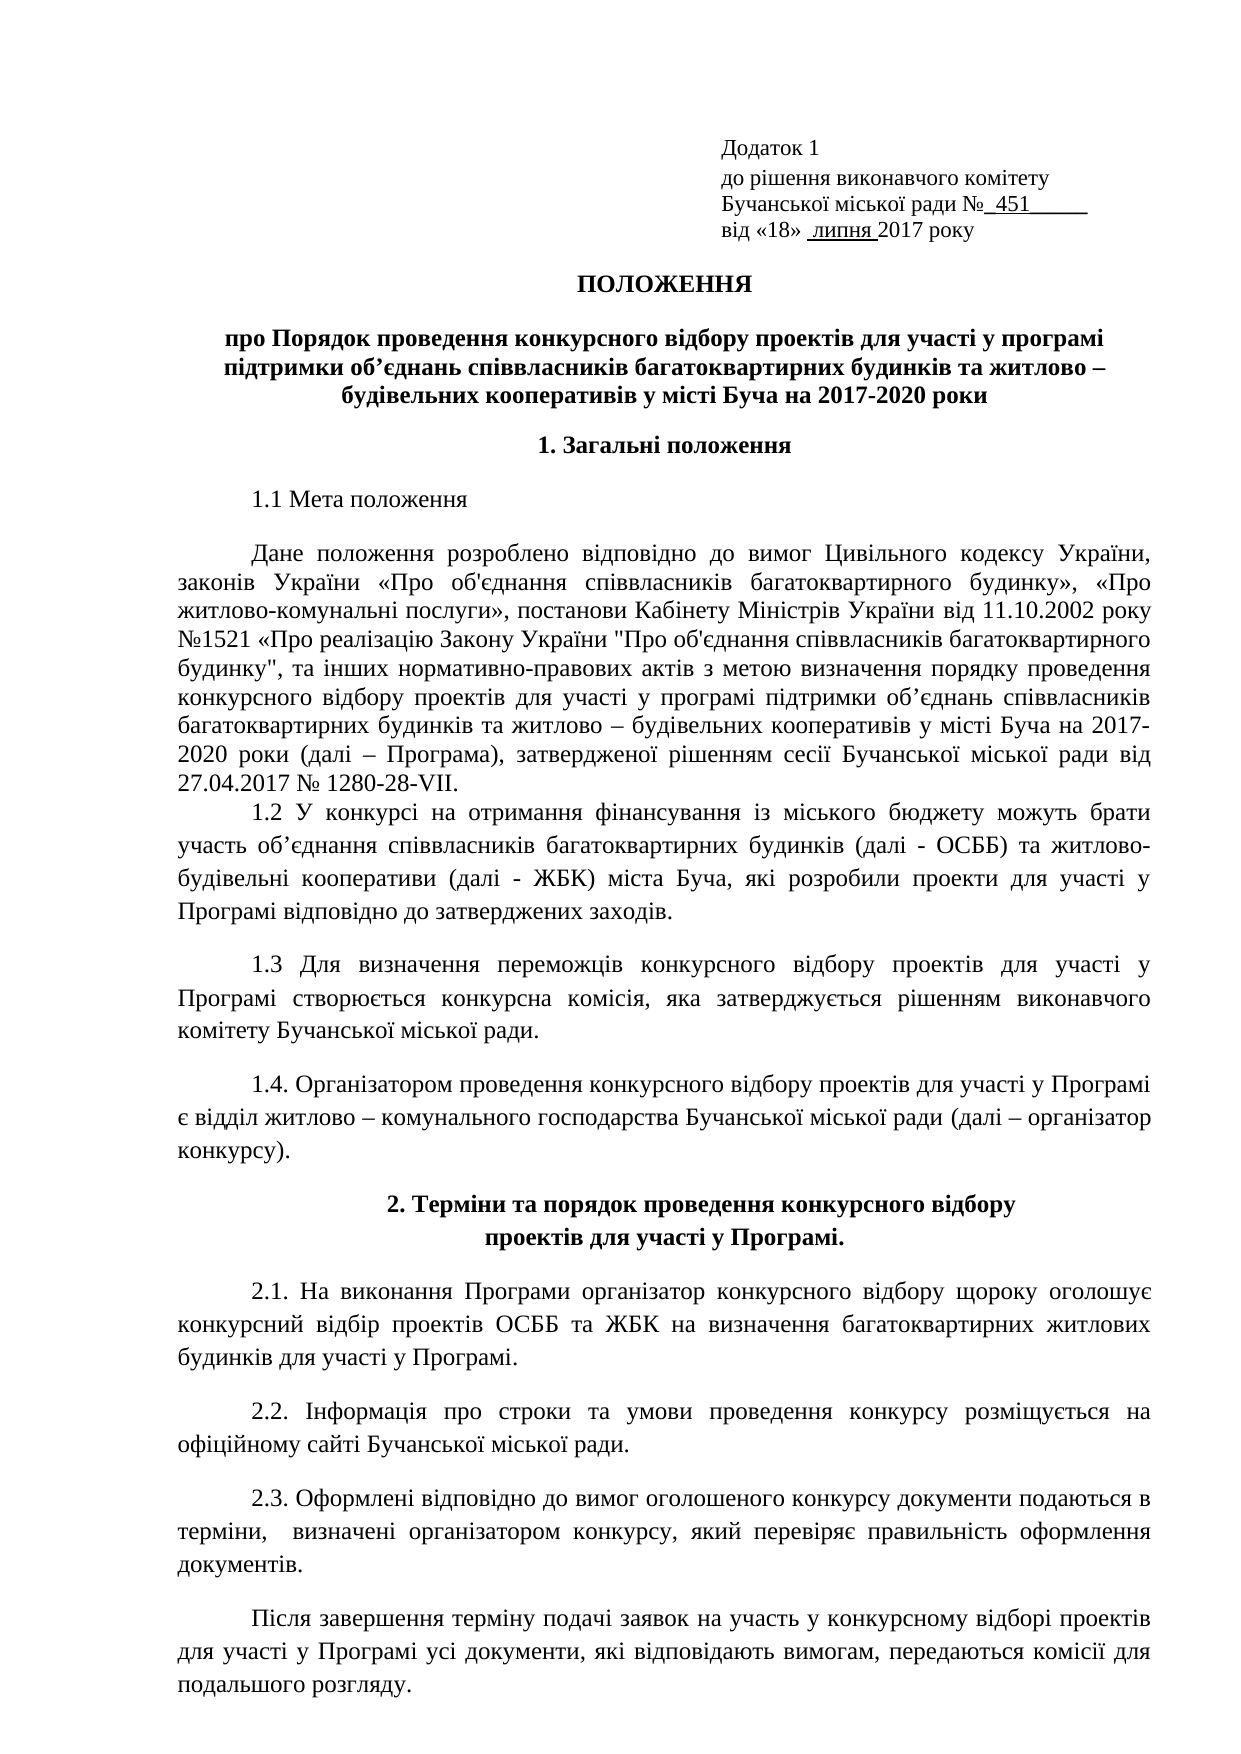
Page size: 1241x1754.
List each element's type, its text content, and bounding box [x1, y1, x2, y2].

text 2.3. Оформлені відповідно до вимог оголошеного конкурсу документи подаються в терміни, визначені організатором конкурсу, який перевіряє правильність оформлення документів. [177, 1483, 1152, 1578]
text Дане положення розроблено відповідно до вимог Цивільного кодексу України, законів України «Про об'єднання співвласників багатоквартирного будинку», «Про житлово-комунальні послуги», постанови Кабінету Міністрів України від 11.10.2002 року №1521 «Про реалізацію Закону України "Про об'єднання співвласників багатоквартирного будинку", та інших нормативно-правових актів з метою визначення порядку проведення конкурсного відбору проектів для участі у програмі підтримки об’єднань співвласників багатоквартирних будинків та житлово – будівельних кооперативів у місті Буча на 2017-2020 роки (далі – Програма), затвердженої рішенням сесії Бучанської міської ради від 27.04.2017 № 1280-28-VII. [177, 538, 1152, 797]
text 1.2 У конкурсі на отримання фінансування із міського бюджету можуть брати участь об’єднання співвласників багатоквартирних будинків (далі - ОСББ) та житлово-будівельні кооперативи (далі - ЖБК) міста Буча, які розробили проекти для участі у Програмі відповідно до затверджених заходів. [177, 797, 1152, 924]
text 1.3 Для визначення переможців конкурсного відбору проектів для участі у Програмі створюється конкурсна комісія, яка затверджується рішенням виконавчого комітету Бучанської міської ради. [177, 949, 1152, 1044]
text до рішення виконавчого комітету Бучанської міської ради №_451_____ [721, 164, 1152, 217]
text 1.4. Організатором проведення конкурсного відбору проектів для участі у Програмі є відділ житлово – комунального господарства Бучанської міської ради (далі – організатор конкурсу). [177, 1069, 1152, 1164]
text Після завершення терміну подачі заявок на участь у конкурсному відборі проектів для участі у Програмі усі документи, які відповідають вимогам, передаються комісії для подальшого розгляду. [177, 1603, 1152, 1698]
text 2.1. На виконання Програми організатор конкурсного відбору щороку оголошує конкурсний відбір проектів ОСББ та ЖБК на визначення багатоквартирних житлових будинків для участі у Програмі. [177, 1276, 1152, 1371]
text 2.2. Інформація про строки та умови проведення конкурсу розміщується на офіційному сайті Бучанської міської ради. [177, 1396, 1152, 1458]
text Додаток 1 [721, 134, 1152, 160]
text 2. Терміни та порядок проведення конкурсного відбору проектів для участі у Програмі. [177, 1189, 1152, 1251]
text від «18» липня 2017 року [721, 217, 1152, 243]
text 1.1 Мета положення [177, 484, 1152, 513]
text 1. Загальні положення [177, 430, 1152, 459]
text ПОЛОЖЕННЯ [177, 269, 1152, 298]
text про Порядок проведення конкурсного відбору проектів для участі у програмі підтримки об’єднань співвласників багатоквартирних будинків та житлово – будівельних кооперативів у місті Буча на 2017-2020 роки [177, 323, 1152, 409]
